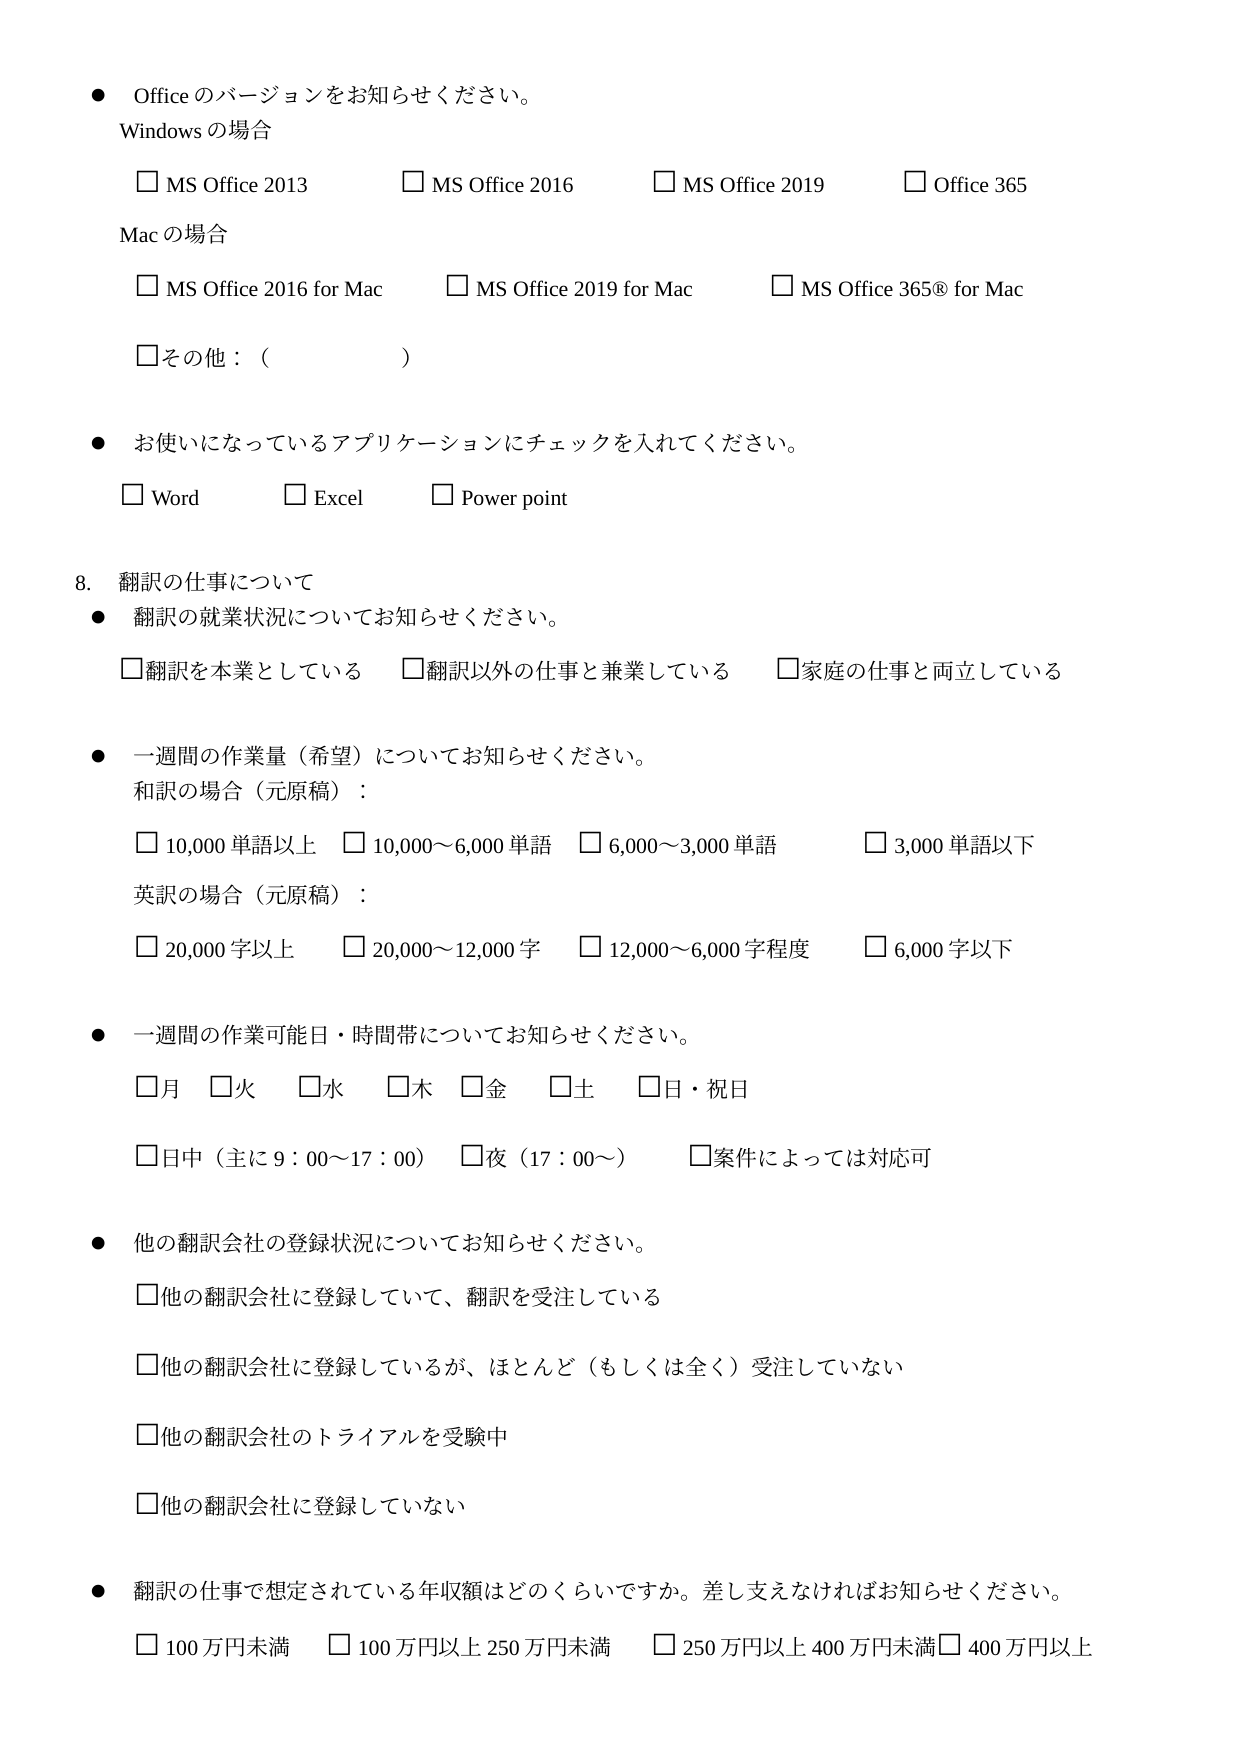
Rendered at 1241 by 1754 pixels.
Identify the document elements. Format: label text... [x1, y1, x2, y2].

text 英訳の場合（元原稿）： [133, 877, 1165, 912]
text その他：（ ） [75, 320, 1165, 390]
text Windowsの場合 [75, 112, 1165, 146]
text MS Office 2016 for Mac MS Office 2019 for Mac MS Office 365® for Mac [75, 251, 1165, 320]
text MS Office 2013 MS Office 2016 MS Office 2019 Office 365 [75, 146, 1165, 216]
list 翻訳の仕事について [75, 564, 1165, 599]
text 他の翻訳会社に登録しているが、ほとんど（もしくは全く）受注していない [134, 1329, 1165, 1399]
text 10,000単語以上 10,000～6,000単語 6,000～3,000単語 3,000単語以下 [133, 807, 1165, 877]
text 20,000字以上 20,000～12,000字 12,000～6,000字程度 6,000字以下 [133, 912, 1165, 981]
text Word Excel Power point [75, 459, 1165, 529]
list Officeのバージョンをお知らせください。 [90, 77, 1165, 112]
list 一週間の作業量（希望）についてお知らせください。 [90, 738, 1165, 773]
text 和訳の場合（元原稿）： [133, 773, 1165, 807]
list お使いになっているアプリケーションにチェックを入れてください。 [90, 425, 1165, 459]
text Macの場合 [75, 216, 1165, 251]
list 翻訳の仕事で想定されている年収額はどのくらいですか。差し支えなければお知らせください。 [90, 1573, 1165, 1608]
text 日中（主に9：00～17：00） 夜（17：00～） 案件によっては対応可 [133, 1121, 1165, 1190]
text 翻訳を本業としている 翻訳以外の仕事と兼業している 家庭の仕事と両立している [119, 633, 1165, 703]
text 100万円未満 100万円以上250万円未満 250万円以上400万円未満 400万円以上 [133, 1608, 1165, 1677]
list 翻訳の就業状況についてお知らせください。 [90, 599, 1165, 633]
text 他の翻訳会社のトライアルを受験中 [134, 1399, 1165, 1468]
list 一週間の作業可能日・時間帯についてお知らせください。 [90, 1016, 1165, 1051]
text 他の翻訳会社に登録していて、翻訳を受注している [134, 1260, 1165, 1329]
text 月 火 水 木 金 土 日・祝日 [133, 1051, 1165, 1121]
text 他の翻訳会社に登録していない [134, 1468, 1165, 1538]
list 他の翻訳会社の登録状況についてお知らせください。 [90, 1225, 1165, 1260]
